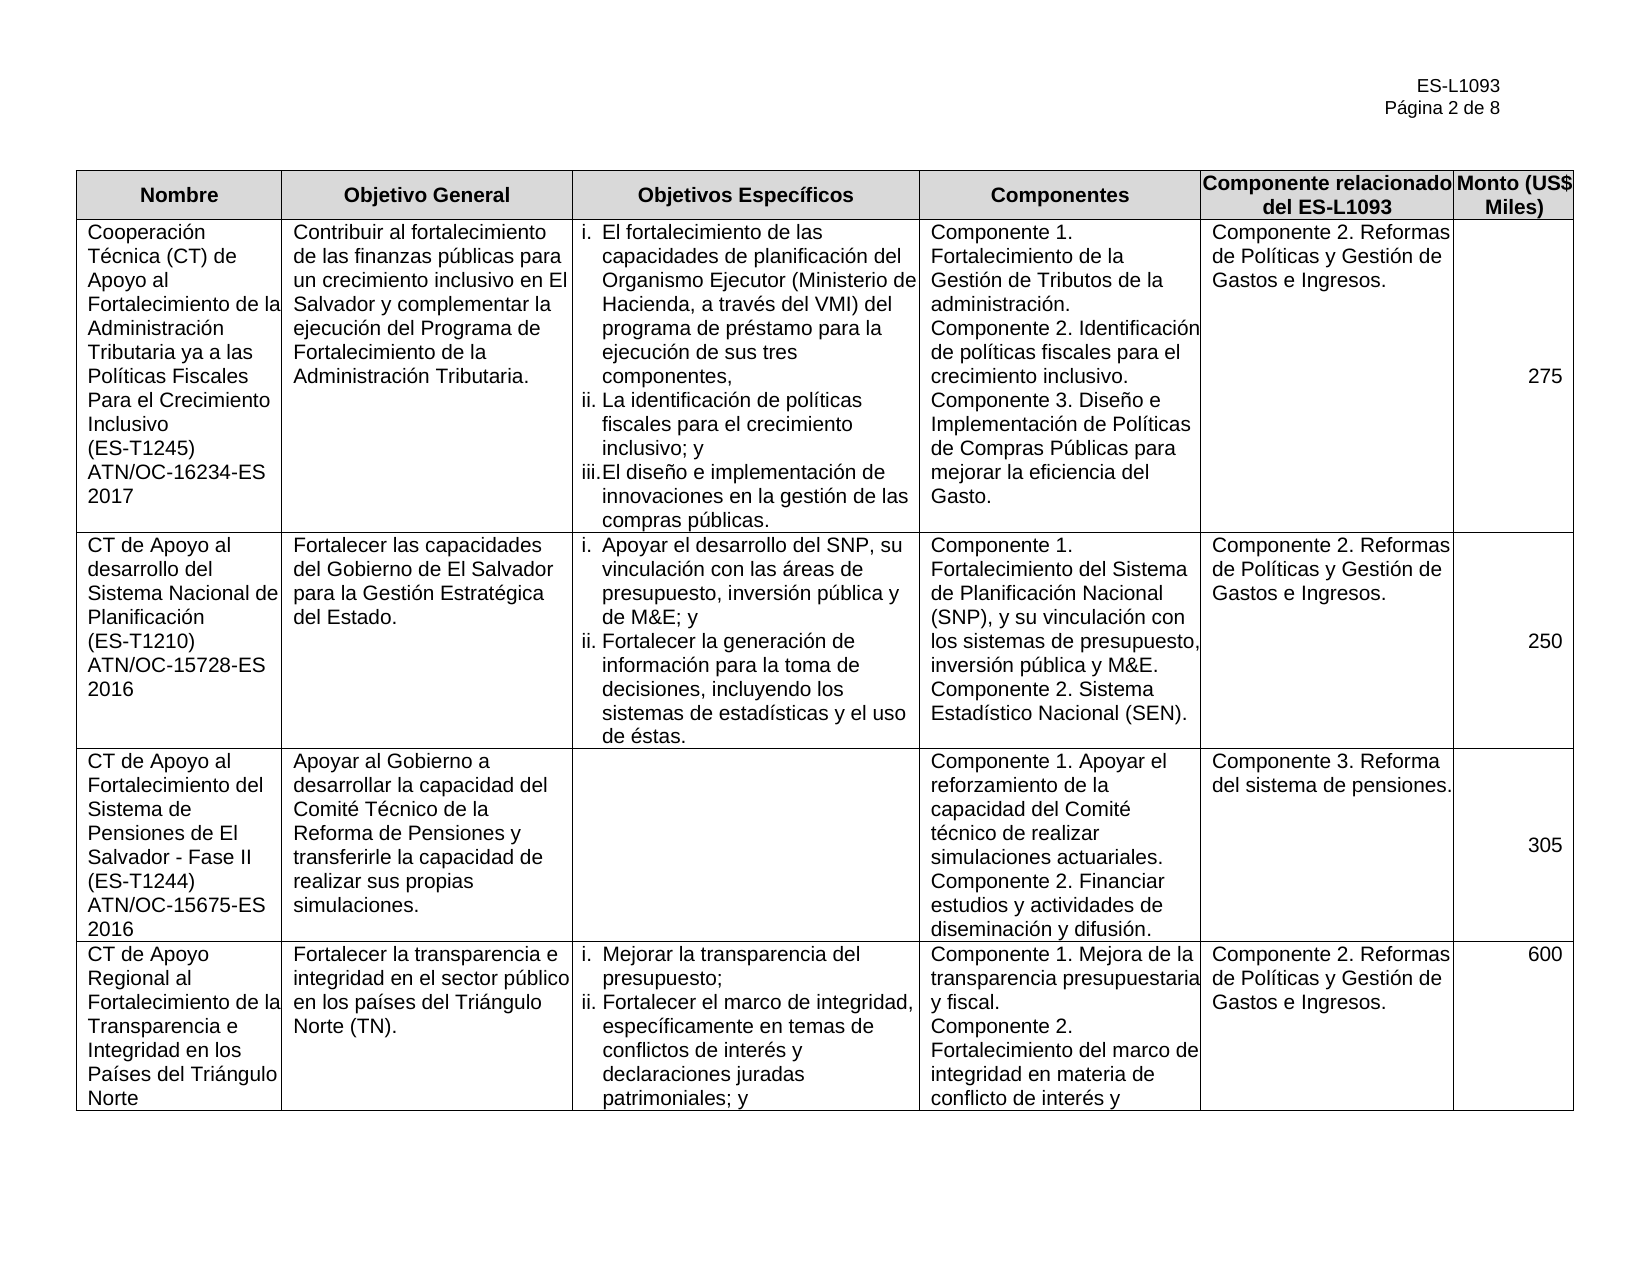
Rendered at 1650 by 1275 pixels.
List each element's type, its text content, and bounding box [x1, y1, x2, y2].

table_cell Cooperación Técnica (CT) de Apoyo al Fortalecimiento de la Administración Tributaria ya a las Políticas Fiscales Para el Crecimiento Inclusivo (ES-T1245) ATN/OC-16234-ES 2017 [77, 220, 281, 532]
table_cell Apoyar al Gobierno a desarrollar la capacidad del Comité Técnico de la Reforma de Pensiones y transferirle la capacidad de realizar sus propias simulaciones. [282, 749, 572, 941]
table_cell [1201, 942, 1453, 1110]
table_cell [573, 749, 919, 941]
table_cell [920, 942, 1200, 1110]
table_cell Componente 2. Reformas de Políticas y Gestión de Gastos e Ingresos. [1201, 533, 1453, 748]
table_header Componente relacionado del ES-L1093 [1201, 171, 1453, 219]
table_header Componentes [920, 171, 1200, 219]
table_cell Componente 3. Reforma del sistema de pensiones. [1201, 749, 1453, 941]
table_cell 250 [1454, 533, 1573, 748]
table_cell Componente 2. Reformas de Políticas y Gestión de Gastos e Ingresos. [1201, 220, 1453, 532]
table_cell Componente 1. Apoyar el reforzamiento de la capacidad del Comité técnico de realizar simulaciones actuariales. Componente 2. Financiar estudios y actividades de diseminación y difusión. [920, 749, 1200, 941]
table_cell Componente 1. Fortalecimiento del Sistema de Planificación Nacional (SNP), y su vinculación con los sistemas de presupuesto, inversión pública y M&E. Componente 2. Sistema Estadístico Nacional (SEN). [920, 533, 1200, 748]
table_header Monto (US$ Miles) [1454, 171, 1573, 219]
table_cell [77, 942, 281, 1110]
table_cell Contribuir al fortalecimiento de las finanzas públicas para un crecimiento inclusivo en El Salvador y complementar la ejecución del Programa de Fortalecimiento de la Administración Tributaria. [282, 220, 572, 532]
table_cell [282, 942, 572, 1110]
table_header Nombre [77, 171, 281, 219]
table_cell 305 [1454, 749, 1573, 941]
table_cell El fortalecimiento de las capacidades de planificación del Organismo Ejecutor (Ministerio de Hacienda, a través del VMI) del programa de préstamo para la ejecución de sus tres componentes, La identificación de políticas fiscales para el crecimiento inclusivo; y El diseño e implementación de innovaciones en la gestión de las compras públicas. [573, 220, 919, 532]
table_cell Componente 1. Fortalecimiento de la Gestión de Tributos de la administración. Componente 2. Identificación de políticas fiscales para el crecimiento inclusivo. Componente 3. Diseño e Implementación de Políticas de Compras Públicas para mejorar la eficiencia del Gasto. [920, 220, 1200, 532]
table_cell CT de Apoyo al Fortalecimiento del Sistema de Pensiones de El Salvador - Fase II (ES-T1244) ATN/OC-15675-ES 2016 [77, 749, 281, 941]
table_header Objetivos Específicos [573, 171, 919, 219]
table_cell Fortalecer las capacidades del Gobierno de El Salvador para la Gestión Estratégica del Estado. [282, 533, 572, 748]
table_cell 275 [1454, 220, 1573, 532]
table_header Objetivo General [282, 171, 572, 219]
table_cell Apoyar el desarrollo del SNP, su vinculación con las áreas de presupuesto, inversión pública y de M&E; y Fortalecer la generación de información para la toma de decisiones, incluyendo los sistemas de estadísticas y el uso de éstas. [573, 533, 919, 748]
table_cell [573, 942, 919, 1110]
table_cell 600 [1454, 942, 1573, 1110]
table_cell CT de Apoyo al desarrollo del Sistema Nacional de Planificación (ES-T1210) ATN/OC-15728-ES 2016 [77, 533, 281, 748]
